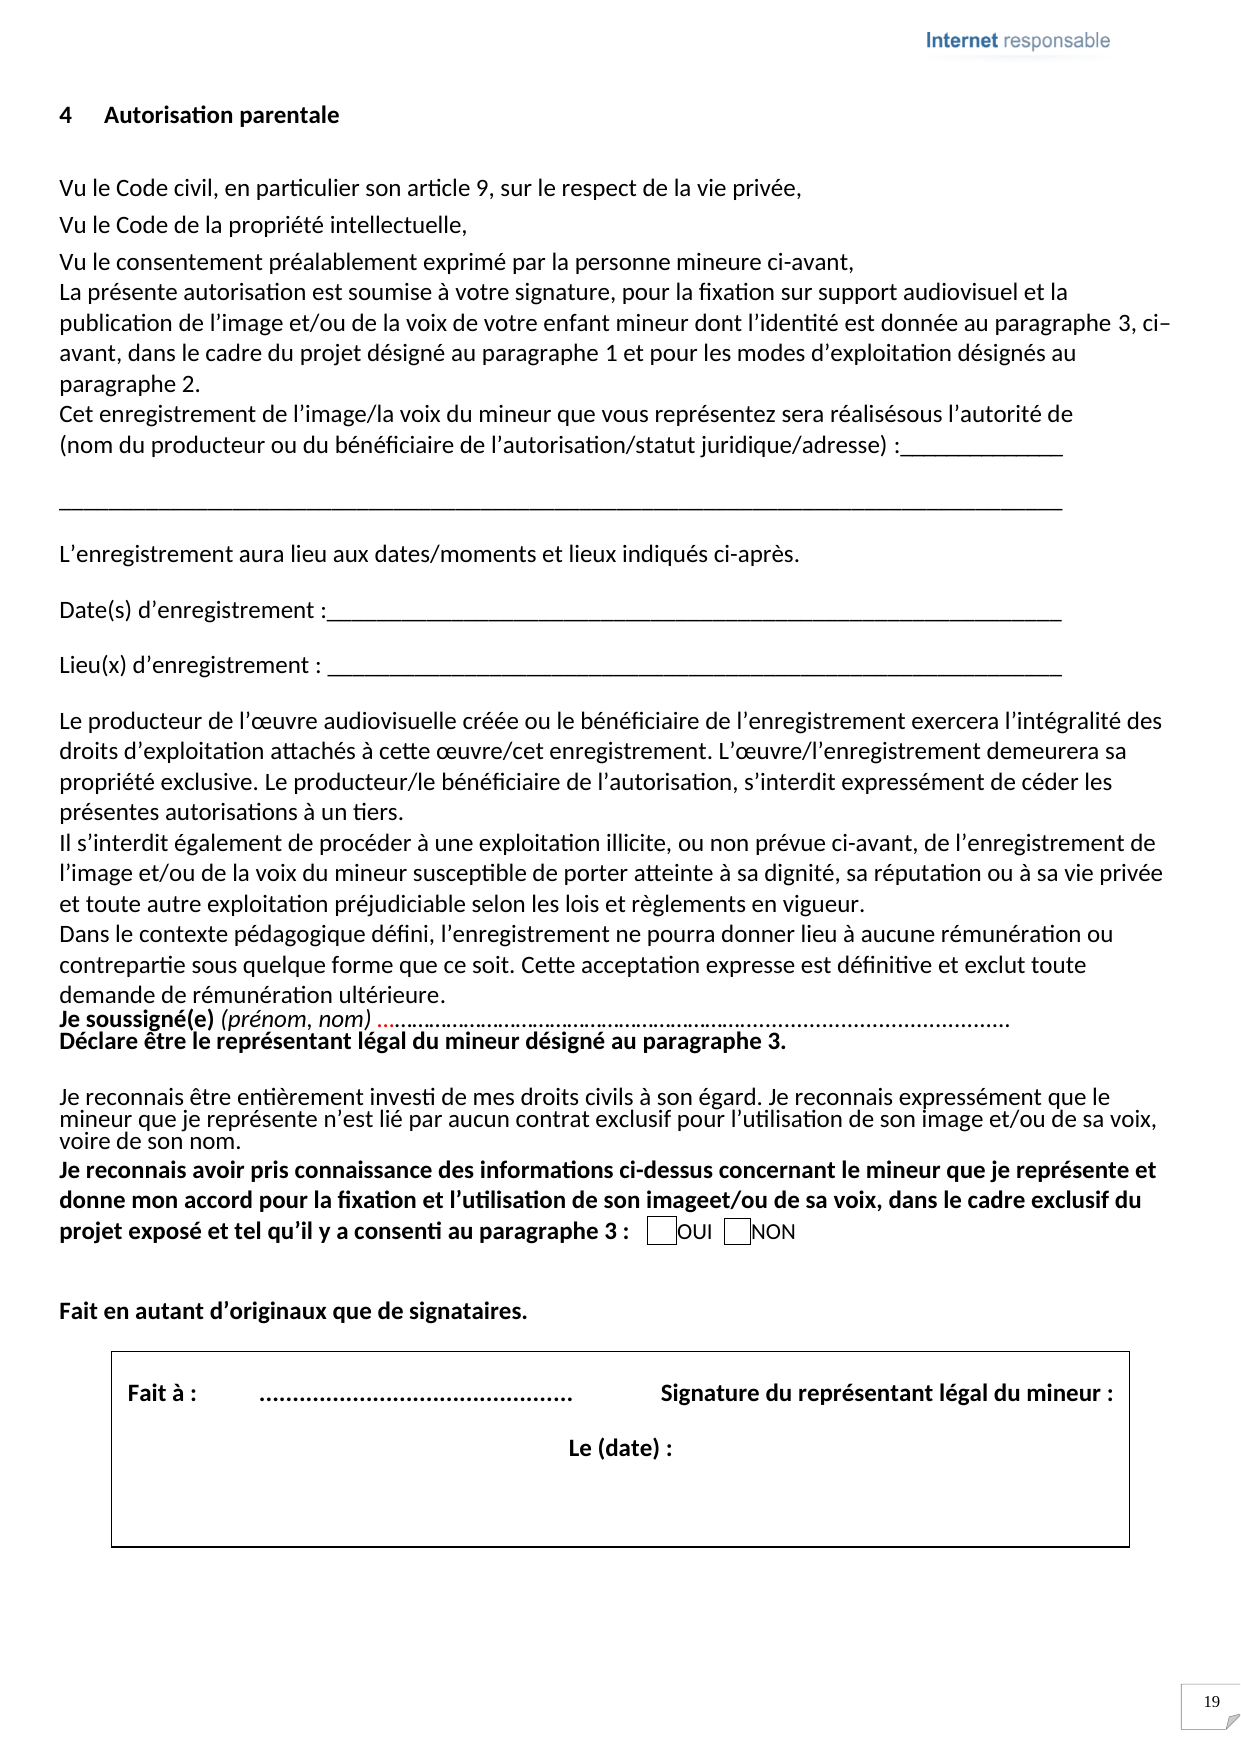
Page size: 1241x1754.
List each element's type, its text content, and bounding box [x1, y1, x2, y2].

text Je reconnais avoir pris connaissance des informations ci-dessus concernant le mineur que je représente et donne mon accord pour la fixation et l’utilisation de son imageet/ou de sa voix, dans le cadre exclusif du projet exposé et tel qu’il y a consenti au paragraphe 3 : OUI NON [59, 1154, 1181, 1245]
subtitle Autorisation parentale [59, 99, 1181, 129]
text Il s’interdit également de procéder à une exploitation illicite, ou non prévue ci-avant, de l’enregistrement de l’image et/ou de la voix du mineur susceptible de porter atteinte à sa dignité, sa réputation ou à sa vie privée et toute autre exploitation préjudiciable selon les lois et règlements en vigueur. [59, 827, 1181, 918]
text La présente autorisation est soumise à votre signature, pour la fixation sur support audiovisuel et la publication de l’image et/ou de la voix de votre enfant mineur dont l’identité est donnée au paragraphe 3, ci–avant, dans le cadre du projet désigné au paragraphe 1 et pour les modes d’exploitation désignés au paragraphe 2. [59, 276, 1181, 398]
table_header Fait à : Signature du représentant légal du mineur : Le (date) : [112, 1352, 1129, 1546]
text L’enregistrement aura lieu aux dates/moments et lieux indiqués ci-après. [59, 538, 1181, 569]
text Vu le Code de la propriété intellectuelle, [59, 209, 1181, 240]
text Je reconnais être entièrement investi de mes droits civils à son égard. Je reconnais expressément que le mineur que je représente n’est lié par aucun contrat exclusif pour l’utilisation de son image et/ou de sa voix, voire de son nom. [59, 1088, 1181, 1154]
text Fait en autant d’originaux que de signataires. [59, 1295, 1181, 1326]
text Cet enregistrement de l’image/la voix du mineur que vous représentez sera réalisésous l’autorité de (nom du producteur ou du bénéficiaire de l’autorisation/statut juridique/adresse) : [59, 398, 1181, 459]
text Je soussigné(e) (prénom, nom) ………………………………………………………........................................... [59, 1010, 1181, 1032]
text Dans le contexte pédagogique défini, l’enregistrement ne pourra donner lieu à aucune rémunération ou contrepartie sous quelque forme que ce soit. Cette acceptation expresse est définitive et exclut toute demande de rémunération ultérieure. [59, 918, 1181, 1010]
text Le producteur de l’œuvre audiovisuelle créée ou le bénéficiaire de l’enregistrement exercera l’intégralité des droits d’exploitation attachés à cette œuvre/cet enregistrement. L’œuvre/l’enregistrement demeurera sa propriété exclusive. Le producteur/le bénéficiaire de l’autorisation, s’interdit expressément de céder les présentes autorisations à un tiers. [59, 705, 1181, 827]
text Vu le consentement préalablement exprimé par la personne mineure ci-avant, [59, 246, 1181, 276]
text Vu le Code civil, en particulier son article 9, sur le respect de la vie privée, [59, 172, 1181, 203]
text Déclare être le représentant légal du mineur désigné au paragraphe 3. [59, 1032, 1181, 1076]
text Date(s) d’enregistrement : [59, 594, 1181, 624]
picture [925, 32, 1111, 65]
text Lieu(x) d’enregistrement : [59, 649, 1181, 680]
